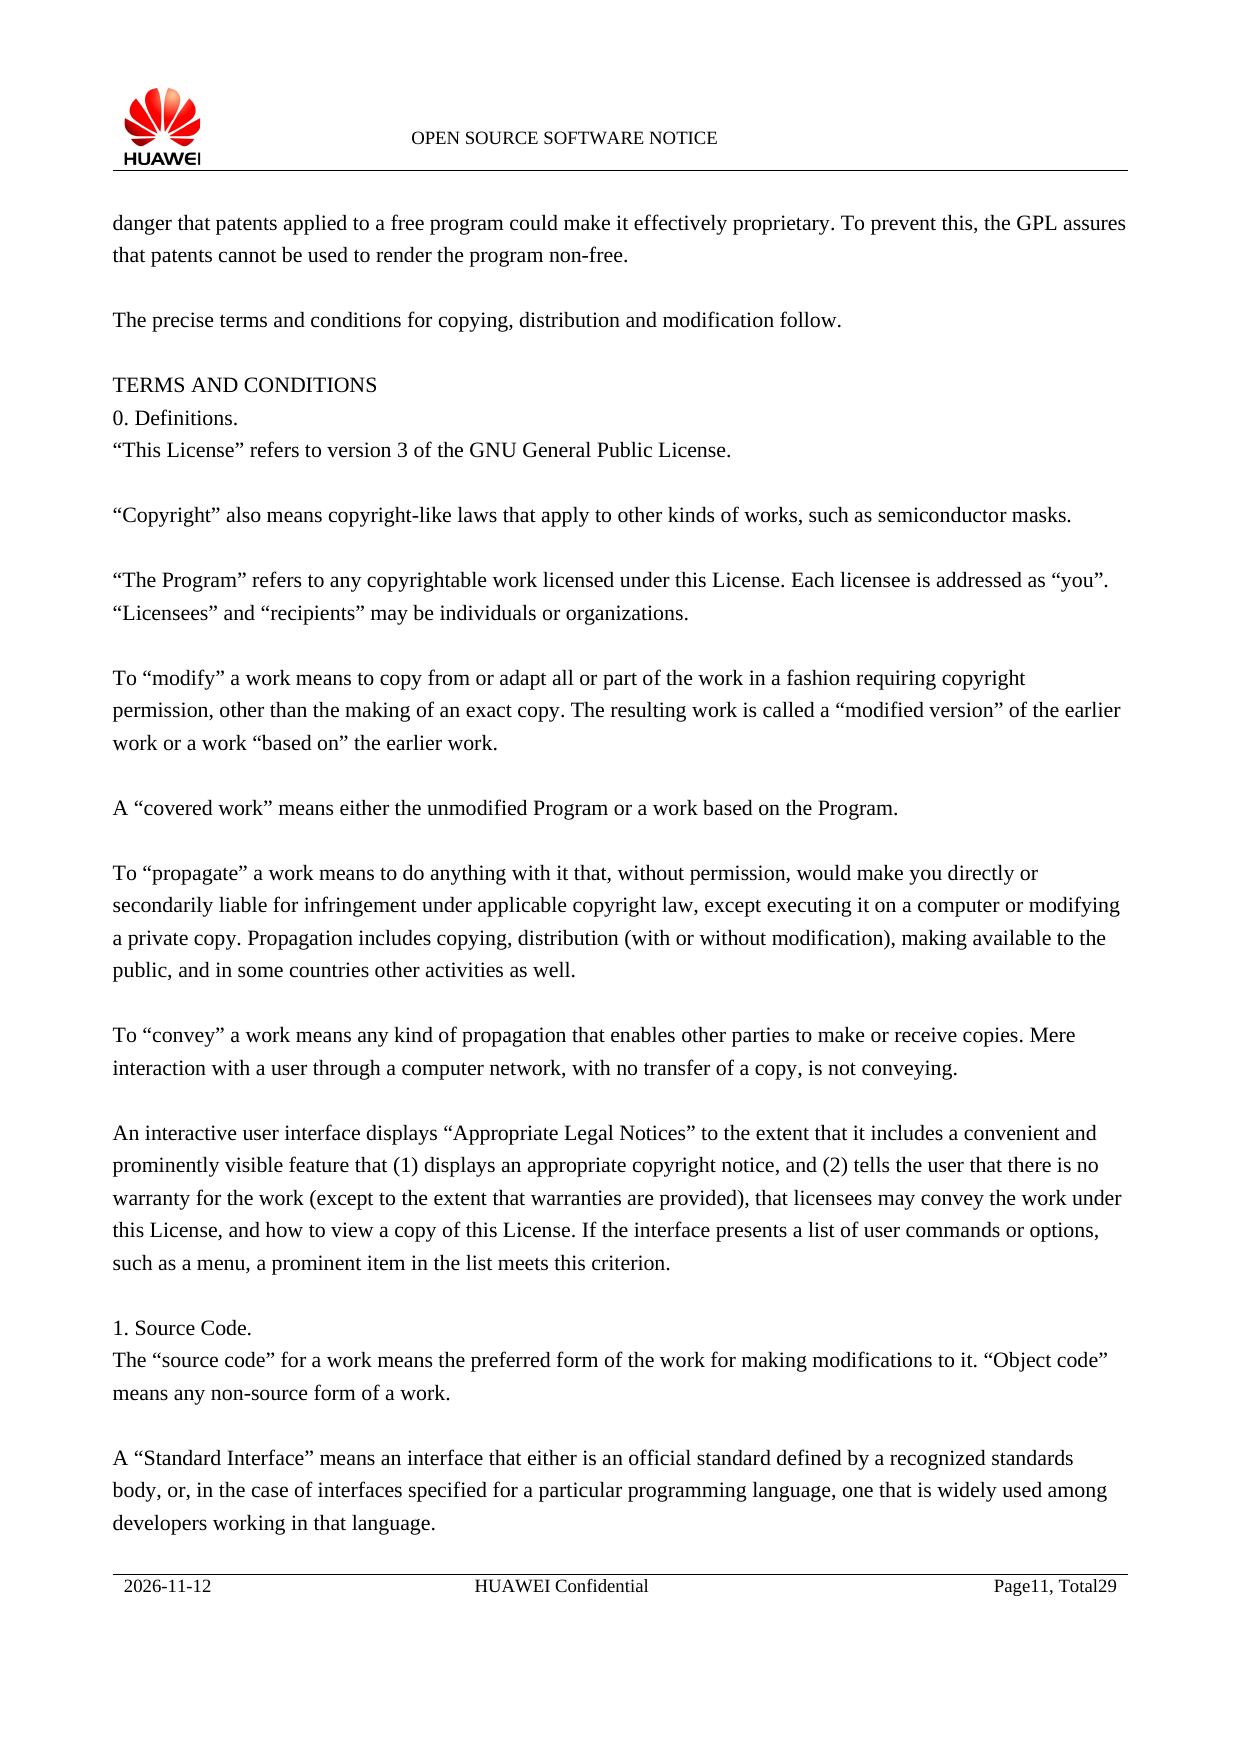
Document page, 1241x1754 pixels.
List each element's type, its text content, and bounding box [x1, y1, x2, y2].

picture [124, 88, 201, 165]
